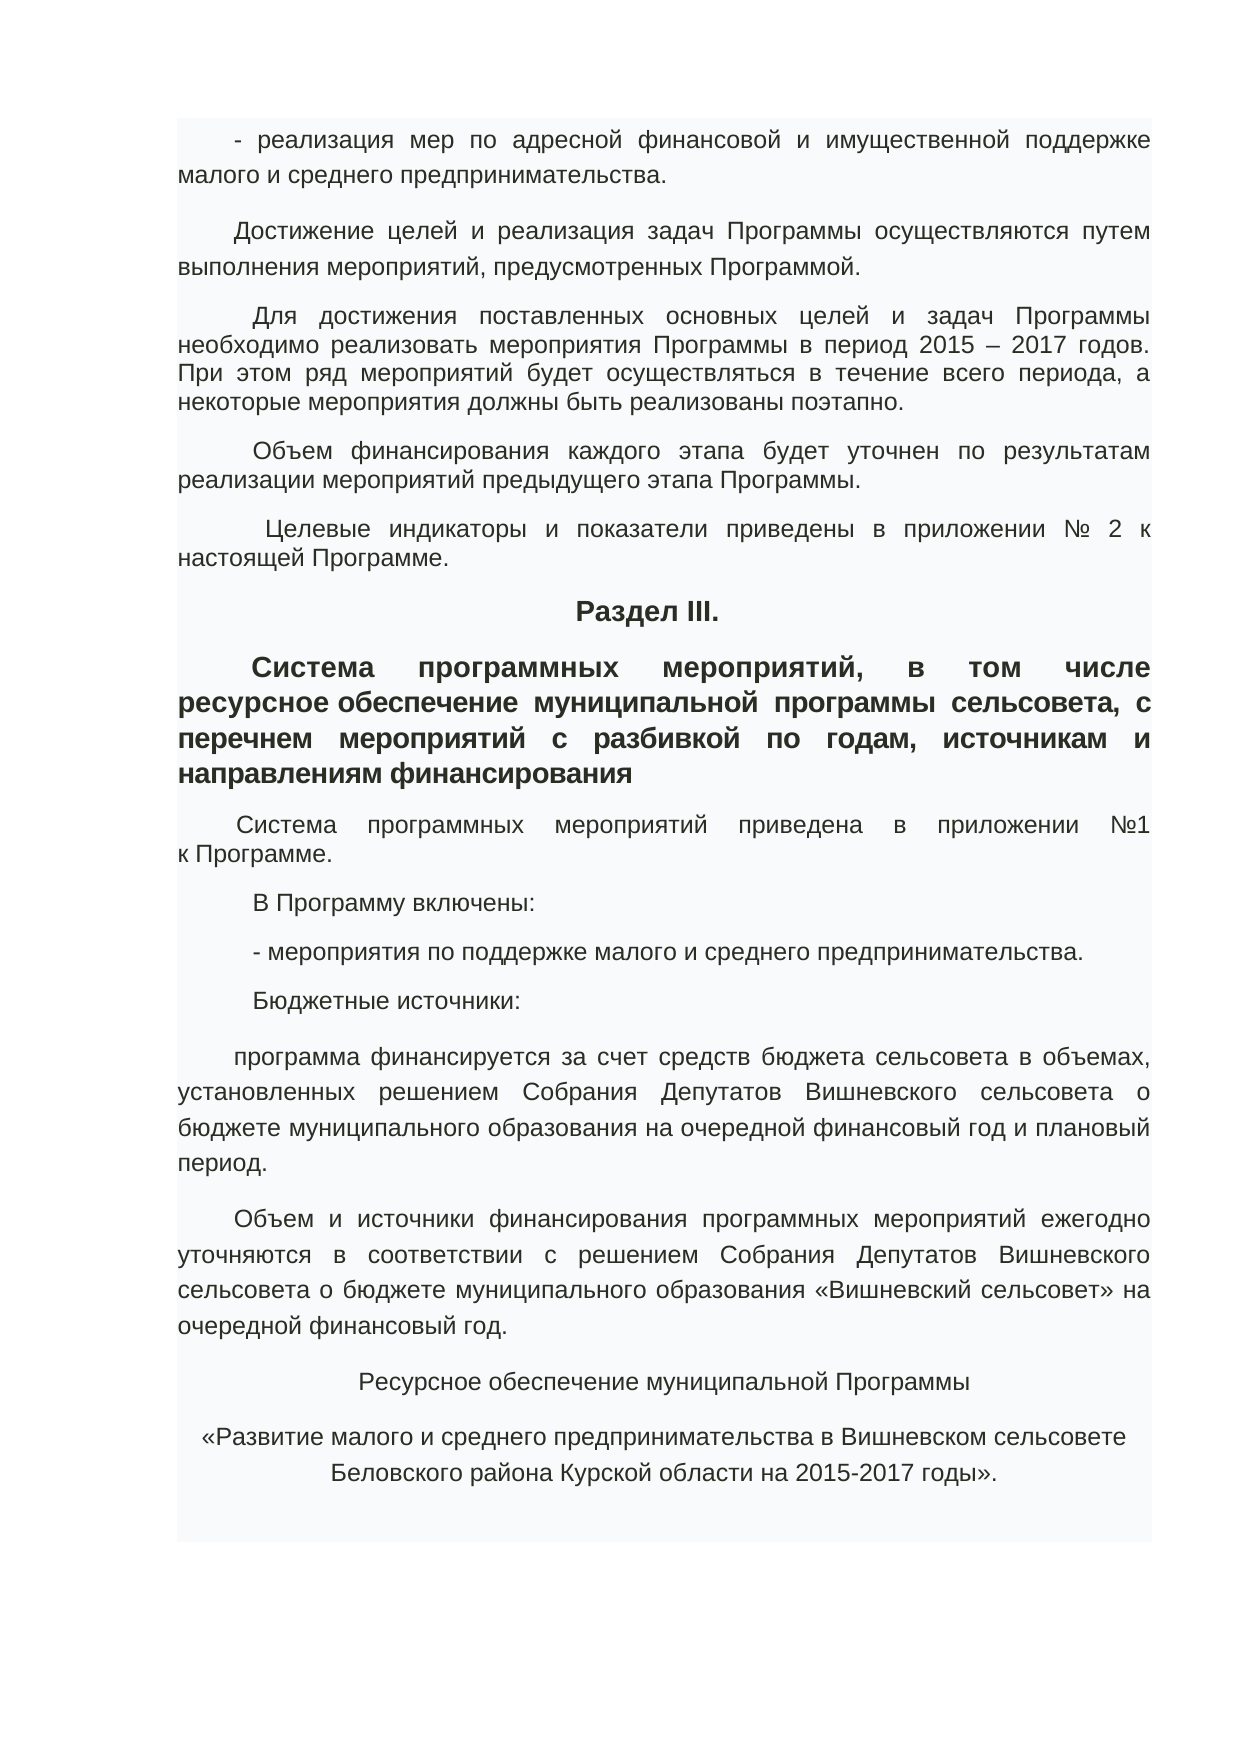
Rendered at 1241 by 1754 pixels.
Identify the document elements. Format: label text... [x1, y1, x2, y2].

text Объем финансирования каждого этапа будет уточнен по результатам реализации мероприятий предыдущего этапа Программы. [177, 436, 1152, 494]
text программа финансируется за счет средств бюджета сельсовета в объемах, установленных решением Собрания Депутатов Вишневского сельсовета о бюджете муниципального образования на очередной финансовый год и плановый период. [177, 1035, 1152, 1177]
text Бюджетные источники: [177, 986, 1152, 1015]
text «Развитие малого и среднего предпринимательства в Вишневском сельсовете Беловского района Курской области на 2015-2017 годы». [177, 1416, 1152, 1487]
text Система программных мероприятий, в том числе ресурсное обеспечение муниципальной программы сельсовета, с перечнем мероприятий с разбивкой по годам, источникам и направлениям финансирования [177, 648, 1152, 790]
text Достижение целей и реализация задач Программы осуществляются путем выполнения мероприятий, предусмотренных Программой. [177, 209, 1152, 281]
text В Программу включены: [177, 888, 1152, 917]
text Раздел III. [177, 592, 1152, 627]
text - реализация мер по адресной финансовой и имущественной поддержке малого и среднего предпринимательства. [177, 118, 1152, 189]
text Целевые индикаторы и показатели приведены в приложении № 2 к настоящей Программе. [177, 514, 1152, 571]
text Ресурсное обеспечение муниципальной Программы [177, 1360, 1152, 1395]
text Система программных мероприятий приведена в приложении №1 к Программе. [177, 810, 1152, 867]
text - мероприятия по поддержке малого и среднего предпринимательства. [177, 937, 1152, 966]
text Объем и источники финансирования программных мероприятий ежегодно уточняются в соответствии с решением Собрания Депутатов Вишневского сельсовета о бюджете муниципального образования «Вишневский сельсовет» на очередной финансовый год. [177, 1197, 1152, 1339]
text Для достижения поставленных основных целей и задач Программы необходимо реализовать мероприятия Программы в период 2015 – 2017 годов. При этом ряд мероприятий будет осуществляться в течение всего периода, а некоторые мероприятия должны быть реализованы поэтапно. [177, 301, 1152, 416]
